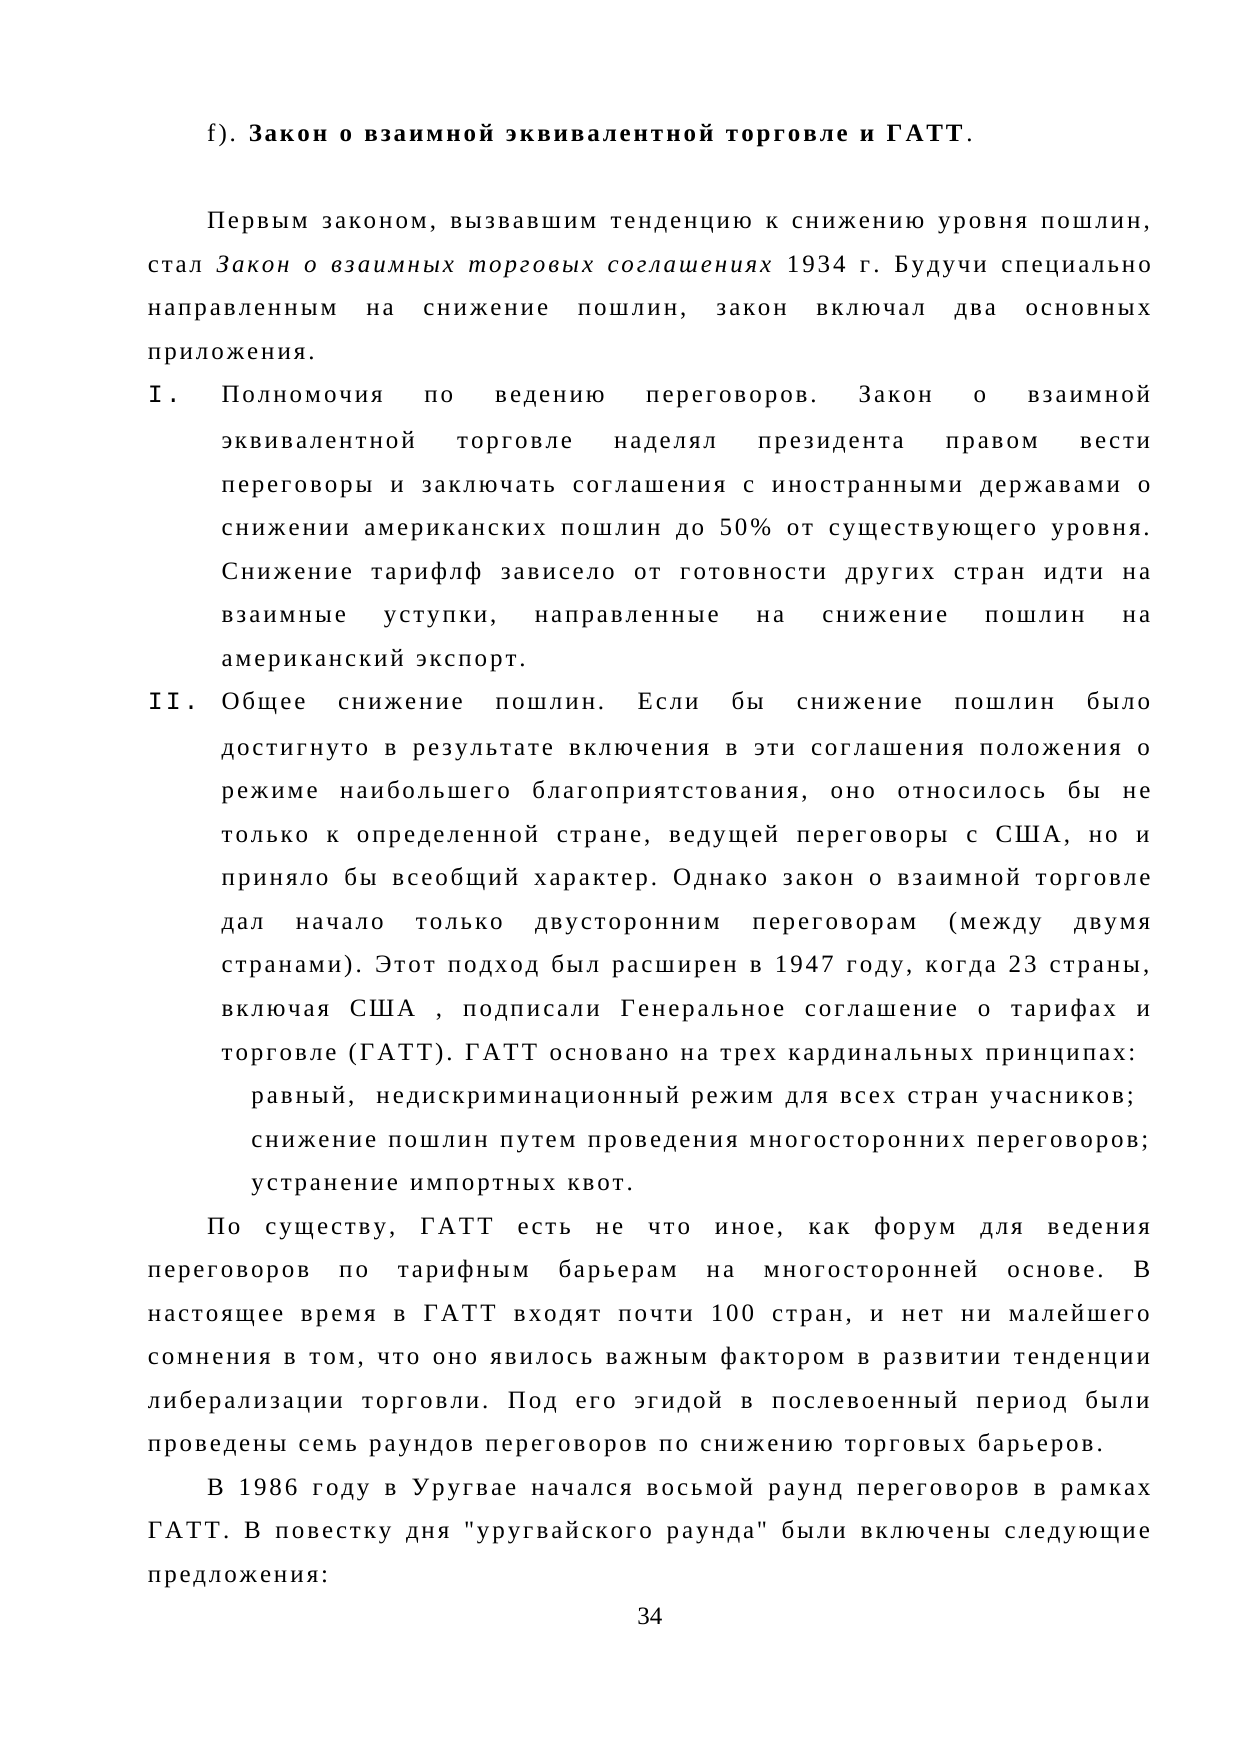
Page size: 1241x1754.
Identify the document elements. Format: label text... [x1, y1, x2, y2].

list Общее снижение пошлин. Если бы снижение пошлин было достигнуто в результате включения в эти соглашения положения о режиме наибольшего благоприятстования, оно относилось бы не только к определенной стране, ведущей переговоры с США, но и приняло бы всеобщий характер. Однако закон о взаимной торговле дал начало только двусторонним переговорам (между двумя странами). Этот подход был расширен в 1947 году, когда 23 страны, включая США , подписали Генеральное соглашение о тарифах и торговле (ГАТТ). ГАТТ основано на трех кардинальных принципах: [148, 686, 1152, 1066]
list снижение пошлин путем проведения многосторонних переговоров; [207, 1123, 1152, 1153]
text По существу, ГАТТ есть не что иное, как форум для ведения переговоров по тарифным барьерам на многосторонней основе. В настоящее время в ГАТТ входят почти 100 стран, и нет ни малейшего сомнения в том, что оно явилось важным фактором в развитии тенденции либерализации торговли. Под его эгидой в послевоенный период были проведены семь раундов переговоров по снижению торговых барьеров. [148, 1211, 1152, 1457]
list Полномочия по ведению переговоров. Закон о взаимной эквивалентной торговле наделял президента правом вести переговоры и заключать соглашения с иностранными державами о снижении американских пошлин до 50% от существующего уровня. Снижение тарифлф зависело от готовности других стран идти на взаимные уступки, направленные на снижение пошлин на американский экспорт. [148, 379, 1152, 672]
list устранение импортных квот. [207, 1167, 1152, 1196]
text В 1986 году в Уругвае начался восьмой раунд переговоров в рамках ГАТТ. В повестку дня "уругвайского раунда" были включены следующие предложения: [148, 1472, 1152, 1588]
text Первым законом, вызвавшим тенденцию к снижению уровня пошлин, стал Закон о взаимных торговых соглашениях 1934 г. Будучи специально направленным на снижение пошлин, закон включал два основных приложения. [148, 205, 1152, 365]
list равный, недискриминационный режим для всех стран учасников; [207, 1080, 1152, 1109]
text f). Закон о взаимной эквивалентной торговле и ГАТТ. [148, 118, 1152, 147]
